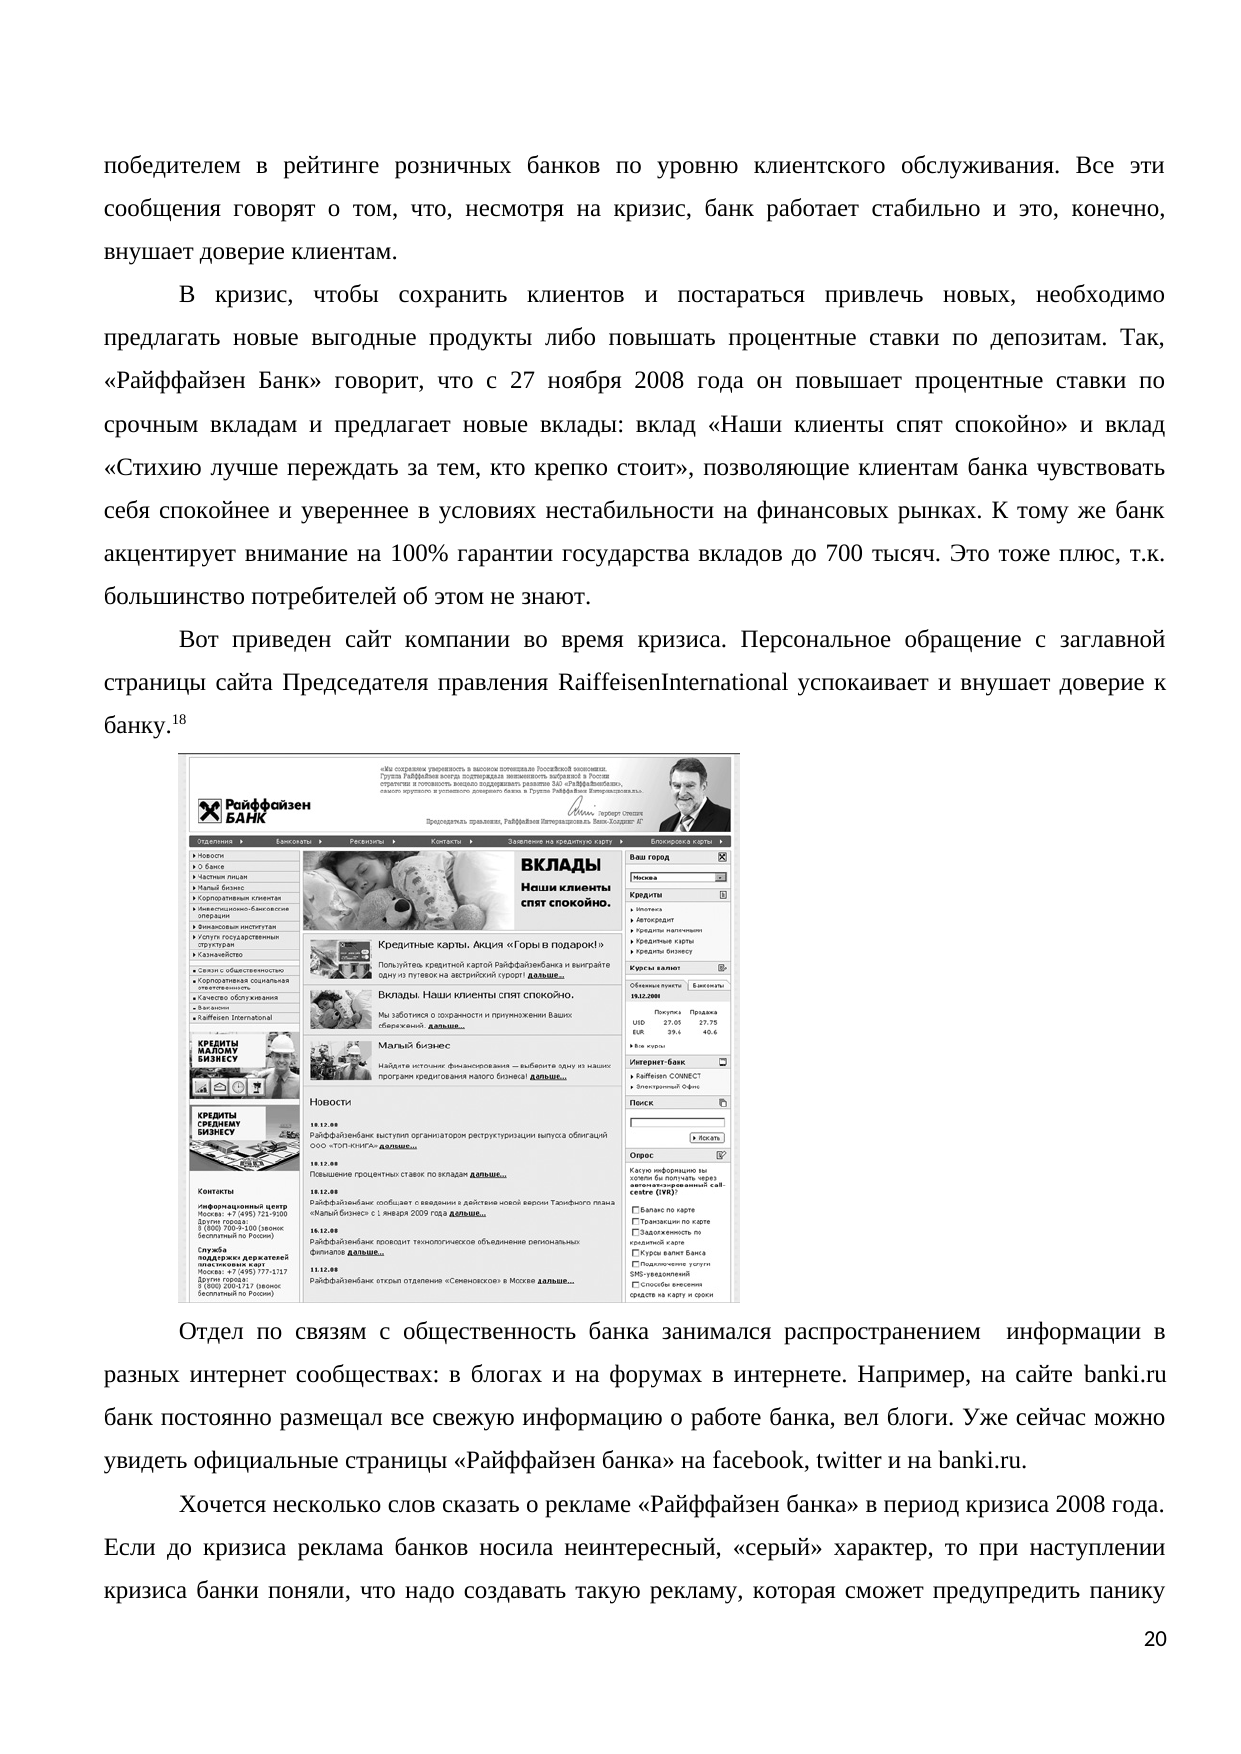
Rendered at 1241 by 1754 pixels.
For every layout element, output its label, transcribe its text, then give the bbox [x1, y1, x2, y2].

text Отдел по связям с общественность банка занимался распространением информации в разных интернет сообществах: в блогах и на форумах в интернете. Например, на сайте banki.ru банк постоянно размещал все свежую информацию о работе банка, вел блоги. Уже сейчас можно увидеть официальные страницы «Райффайзен банка» на facebook, twitter и на banki.ru. [103, 1316, 1167, 1474]
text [103, 1489, 1167, 1604]
picture [178, 753, 740, 1303]
text В кризис, чтобы сохранить клиентов и постараться привлечь новых, необходимо предлагать новые выгодные продукты либо повышать процентные ставки по депозитам. Так, «Райффайзен Банк» говорит, что с 27 ноября 2008 года он повышает процентные ставки по срочным вкладам и предлагает новые вклады: вклад «Наши клиенты спят спокойно» и вклад «Стихию лучше переждать за тем, кто крепко стоит», позволяющие клиентам банка чувствовать себя спокойнее и увереннее в условиях нестабильности на финансовых рынках. К тому же банк акцентирует внимание на 100% гарантии государства вкладов до 700 тысяч. Это тоже плюс, т.к. большинство потребителей об этом не знают. [103, 279, 1167, 610]
text Вот приведен сайт компании во время кризиса. Персональное обращение с заглавной страницы сайта Председателя правления RaiffeisenInternational успокаивает и внушает доверие к банку.18 [103, 624, 1167, 739]
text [103, 150, 1167, 265]
